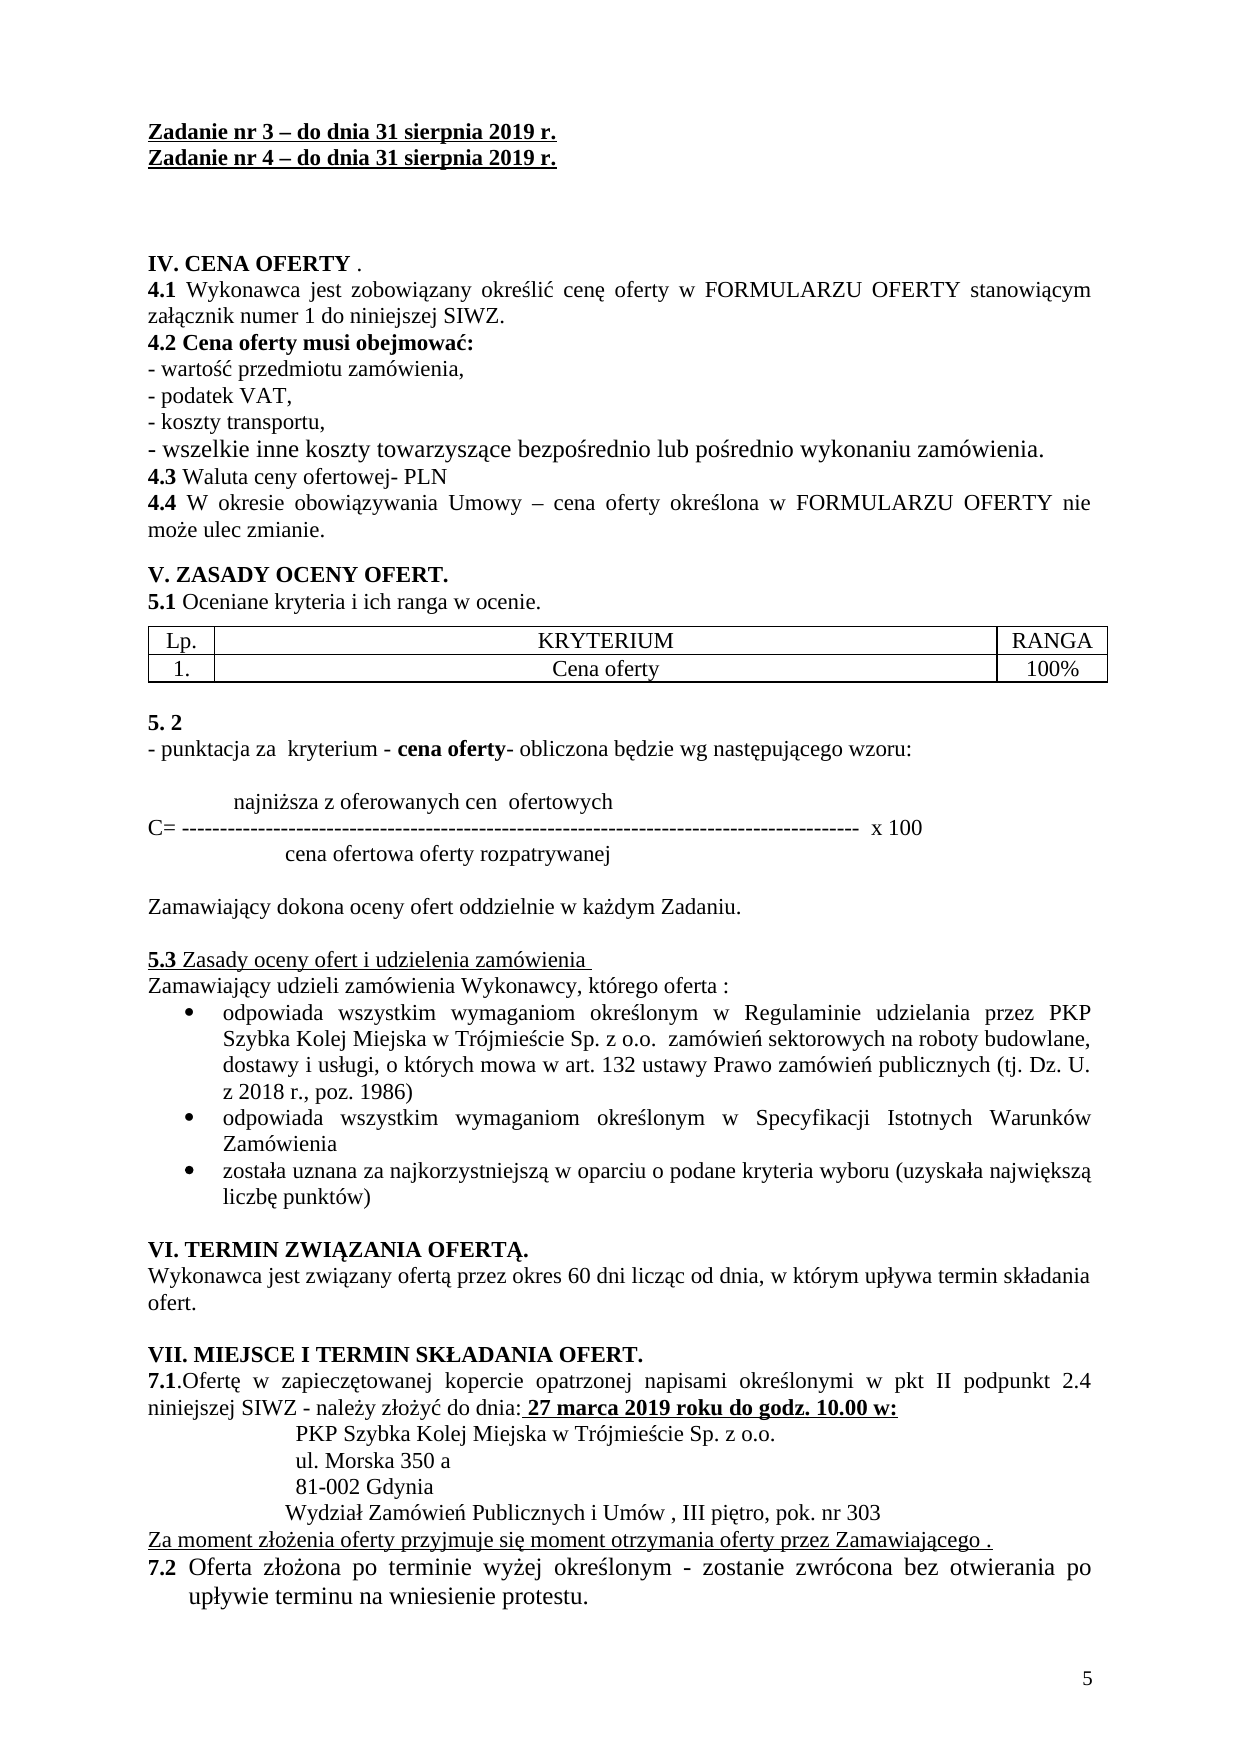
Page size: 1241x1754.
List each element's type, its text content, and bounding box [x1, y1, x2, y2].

text 4.2 Cena oferty musi obejmować: [148, 329, 1092, 355]
text cena ofertowa oferty rozpatrywanej [148, 841, 1092, 867]
list odpowiada wszystkim wymaganiom określonym w Regulaminie udzielania przez PKP Szybka Kolej Miejska w Trójmieście Sp. z o.o. zamówień sektorowych na roboty budowlane, dostawy i usługi, o których mowa w art. 132 ustawy Prawo zamówień publicznych (tj. Dz. U. z 2018 r., poz. 1986) [185, 999, 1092, 1104]
text VI. TERMIN ZWIĄZANIA OFERTĄ. [148, 1236, 1092, 1262]
text VII. MIEJSCE I TERMIN SKŁADANIA OFERT. [148, 1341, 1092, 1368]
text PKP Szybka Kolej Miejska w Trójmieście Sp. z o.o. [148, 1420, 1092, 1447]
text 4.4 W okresie obowiązywania Umowy – cena oferty określona w FORMULARZU OFERTY nie może ulec zmianie. [148, 489, 1092, 542]
text najniższa z oferowanych cen ofertowych [148, 788, 1092, 814]
table_cell Cena oferty [215, 655, 996, 681]
text 5. 2 [148, 709, 1092, 735]
text 81-002 Gdynia [148, 1473, 1092, 1499]
text - wartość przedmiotu zamówienia, [148, 355, 1092, 382]
text Wykonawca jest związany ofertą przez okres 60 dni licząc od dnia, w którym upływa termin składania ofert. [148, 1262, 1092, 1315]
text 5.1 Oceniane kryteria i ich ranga w ocenie. [148, 588, 1092, 614]
list odpowiada wszystkim wymaganiom określonym w Specyfikacji Istotnych Warunków Zamówienia [185, 1104, 1092, 1157]
text 4.3 Waluta ceny ofertowej- PLN [148, 463, 1092, 489]
list Oferta złożona po terminie wyżej określonym - zostanie zwrócona bez otwierania po upływie terminu na wniesienie protestu. [148, 1552, 1092, 1609]
text Wydział Zamówień Publicznych i Umów , III piętro, pok. nr 303 [148, 1499, 1092, 1526]
text 5.3 Zasady oceny ofert i udzielenia zamówienia [148, 946, 1092, 972]
table_cell 100% [998, 655, 1107, 681]
text 4.1 Wykonawca jest zobowiązany określić cenę oferty w FORMULARZU OFERTY stanowiącym załącznik numer 1 do niniejszej SIWZ. [148, 276, 1092, 329]
table_header Lp. [149, 627, 214, 653]
text - koszty transportu, [148, 408, 1092, 434]
text Zadanie nr 4 – do dnia 31 sierpnia 2019 r. [148, 144, 1092, 171]
text C= ----------------------------------------------------------------------------------------- x 100 [148, 814, 1092, 841]
text - podatek VAT, [148, 382, 1092, 408]
text ul. Morska [148, 1447, 1092, 1473]
table_header RANGA [998, 627, 1107, 653]
table_cell 1. [149, 655, 214, 681]
list została uznana za najkorzystniejszą w oparciu o podane kryteria wyboru (uzyskała największą liczbę punktów) [185, 1157, 1092, 1209]
text Zamawiający udzieli zamówienia Wykonawcy, którego oferta : [148, 972, 1092, 999]
text V. ZASADY OCENY OFERT. [148, 561, 1092, 588]
text Za moment złożenia oferty przyjmuje się moment otrzymania oferty przez Zamawiającego . [148, 1526, 1092, 1552]
text - punktacja za kryterium - cena oferty- obliczona będzie wg następującego wzoru: [148, 735, 1092, 761]
text 7.1.Ofertę w zapieczętowanej kopercie opatrzonej napisami określonymi w pkt II podpunkt 2.4 niniejszej SIWZ - należy złożyć do dnia: 27 marca 2019 roku do godz. 10.00 w: [148, 1368, 1092, 1420]
text - wszelkie inne koszty towarzyszące bezpośrednio lub pośrednio wykonaniu zamówienia. [148, 434, 1092, 463]
text Zamawiający dokona oceny ofert oddzielnie w każdym Zadaniu. [148, 893, 1092, 919]
text IV. CENA OFERTY . [148, 250, 1092, 276]
text Zadanie nr 3 – do dnia 31 sierpnia 2019 r. [148, 118, 1092, 144]
table_header KRYTERIUM [215, 627, 996, 653]
